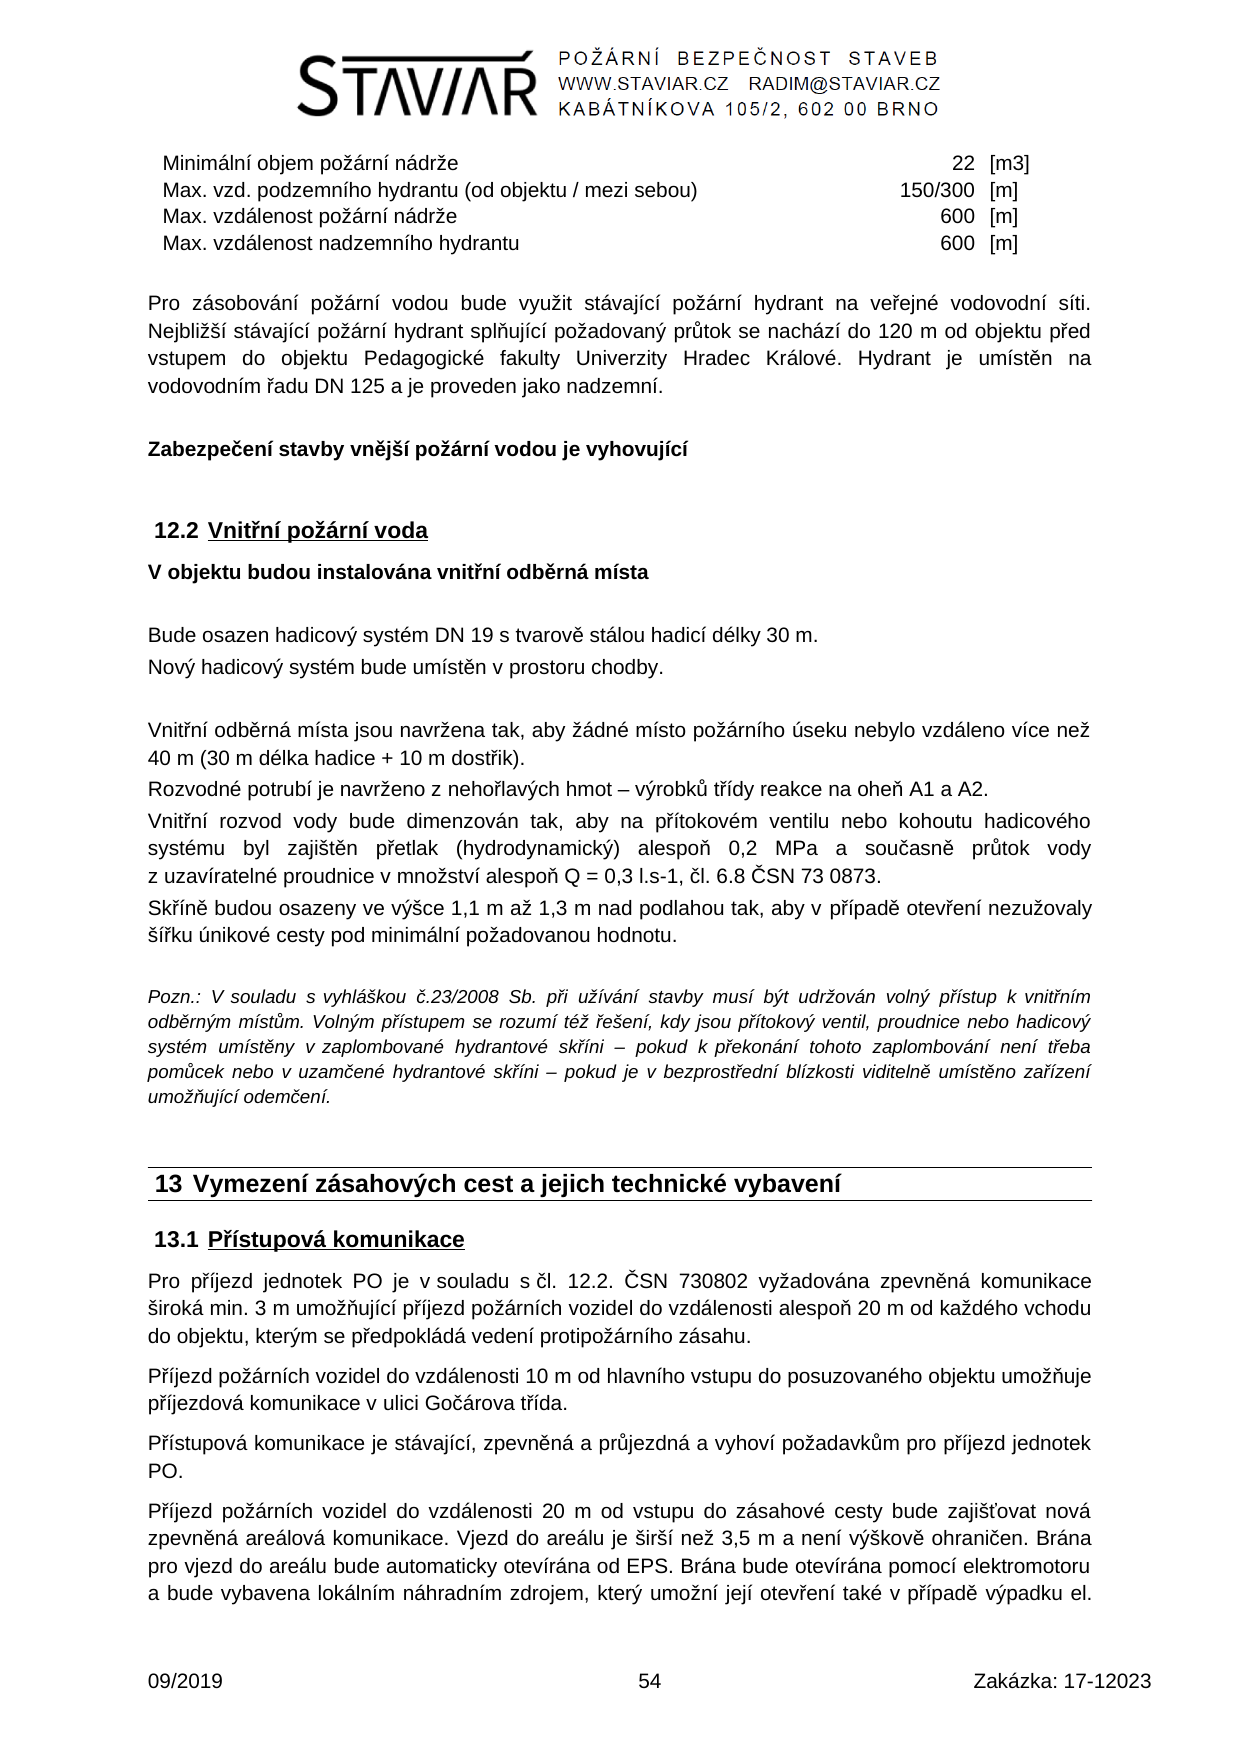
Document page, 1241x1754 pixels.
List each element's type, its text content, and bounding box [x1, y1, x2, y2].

text Nový hadicový systém bude umístěn v prostoru chodby. [148, 654, 1092, 678]
text Rozvodné potrubí je navrženo z nehořlavých hmot – výrobků třídy reakce na oheň A1 a A2. [148, 777, 1092, 801]
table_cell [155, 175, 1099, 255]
subtitle Přístupová komunikace [148, 1226, 1092, 1252]
text Bude osazen hadicový systém DN 19 s tvarově stálou hadicí délky 30 m. [148, 623, 1092, 647]
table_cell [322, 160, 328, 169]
text Pro zásobování požární vodou bude využit stávající požární hydrant na veřejné vodovodní síti. Nejbližší stávající požární hydrant splňující požadovaný průtok se nachází do 120 m od objektu před vstupem do objektu Pedagogické fakulty Univerzity Hradec Králové. Hydrant je umístěn na vodovodním řadu DN 125 a je proveden jako nadzemní. [148, 291, 1092, 397]
picture [293, 43, 945, 128]
text Vnitřní rozvod vody bude dimenzován tak, aby na přítokovém ventilu nebo kohoutu hadicového systému byl zajištěn přetlak (hydrodynamický) alespoň 0,2 MPa a současně průtok vody z uzavíratelné proudnice v množství alespoň Q = 0,3 l.s-1, čl. 6.8 ČSN 73 0873. [148, 809, 1092, 888]
text Pro příjezd jednotek PO je v souladu s čl. 12.2. ČSN 730802 vyžadována zpevněná komunikace široká min. 3 m umožňující příjezd požárních vozidel do vzdálenosti alespoň 20 m od každého vchodu do objektu, kterým se předpokládá vedení protipožárního zásahu. [148, 1269, 1092, 1348]
text Zabezpečení stavby vnější požární vodou je vyhovující [148, 437, 1092, 461]
subtitle Vymezení zásahových cest a jejich technické vybavení [148, 1168, 1092, 1200]
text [148, 1499, 1092, 1605]
text Skříně budou osazeny ve výšce 1,1 m až 1,3 m nad podlahou tak, aby v případě otevření nezužovaly šířku únikové cesty pod minimální požadovanou hodnotu. [148, 895, 1092, 947]
text Vnitřní odběrná místa jsou navržena tak, aby žádné místo požárního úseku nebylo vzdáleno více než 40 m (30 m délka hadice + 10 m dostřik). [148, 718, 1092, 769]
text Pozn.: V souladu s vyhláškou č.23/2008 Sb. při užívání stavby musí být udržován volný přístup k vnitřním odběrným místům. Volným přístupem se rozumí též řešení, kdy jsou přítokový ventil, proudnice nebo hadicový systém umístěny v zaplombované hydrantové skříni – pokud k překonání tohoto zaplombování není třeba pomůcek nebo v uzamčené hydrantové skříni – pokud je v bezprostřední blízkosti viditelně umístěno zařízení umožňující odemčení. [148, 986, 1092, 1107]
text Příjezd požárních vozidel do vzdálenosti 10 m od hlavního vstupu do posuzovaného objektu umožňuje příjezdová komunikace v ulici Gočárova třída. [148, 1364, 1092, 1415]
text V objektu budou instalována vnitřní odběrná místa [148, 559, 1092, 583]
text Přístupová komunikace je stávající, zpevněná a průjezdná a vyhoví požadavkům pro příjezd jednotek PO. [148, 1431, 1092, 1483]
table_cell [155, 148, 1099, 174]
subtitle Vnitřní požární voda [148, 517, 1092, 543]
